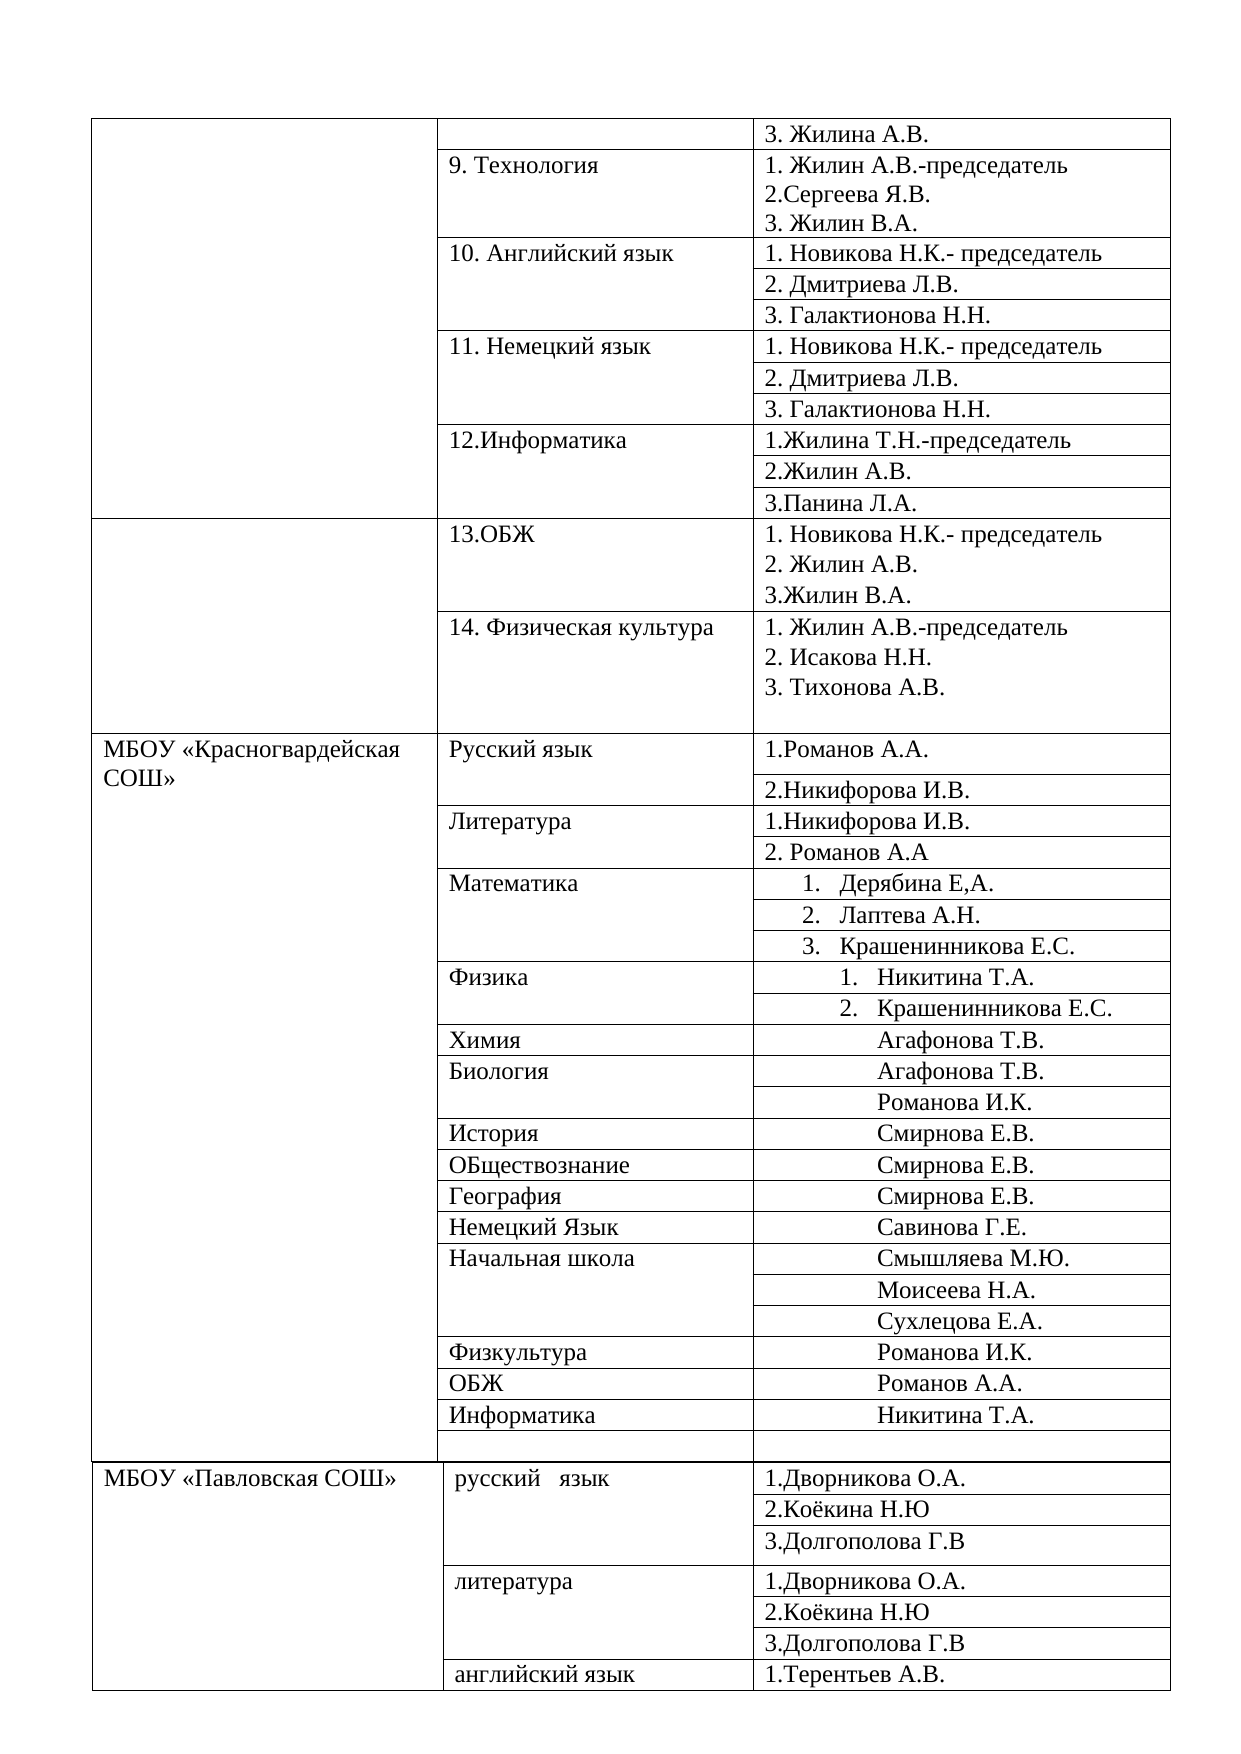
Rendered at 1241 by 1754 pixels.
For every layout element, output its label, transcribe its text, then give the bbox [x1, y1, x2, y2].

table_cell География [438, 1181, 753, 1211]
table_cell 1. Жилин А.В.-председатель 2.Сергеева Я.В. 3. Жилин В.А. [754, 150, 1170, 237]
table_cell Романова И.К. [754, 1087, 1170, 1117]
table_cell Информатика [438, 1400, 753, 1430]
table_cell 11. Немецкий язык [438, 331, 753, 424]
table_cell 1.Жилина Т.Н.-председатель [754, 425, 1170, 455]
table_cell 2. Дмитриева Л.В. [754, 269, 1170, 299]
table_cell Сухлецова Е.А. [754, 1306, 1170, 1336]
table_cell 3. Галактионова Н.Н. [754, 394, 1170, 424]
table_cell 13.ОБЖ [438, 519, 753, 611]
table_cell Русский язык [438, 734, 753, 805]
table_cell Савинова Г.Е. [754, 1212, 1170, 1242]
table_cell 2.Никифорова И.В. [754, 775, 1170, 805]
table_cell МБОУ «Красногвардейская СОШ» [92, 734, 437, 1461]
table_cell Никитина Т.А. [754, 1400, 1170, 1430]
table_cell Крашенинникова Е.С. [754, 994, 1170, 1024]
table_cell 3.Долгополова Г.В [754, 1526, 1170, 1565]
table_cell [92, 519, 437, 733]
table_cell Никитина Т.А. [754, 962, 1170, 992]
table_cell 3. Жилина А.В. [754, 119, 1170, 149]
table_cell 1.Романов А.А. [754, 734, 1170, 774]
table_cell Физкультура [438, 1337, 753, 1367]
table_cell 2. Романов А.А [754, 837, 1170, 867]
table_cell ОБЖ [438, 1369, 753, 1399]
table_cell Дерябина Е,А. [754, 869, 1170, 899]
table_header МБОУ «Павловская СОШ» [93, 1463, 443, 1690]
table_cell 3.Панина Л.А. [754, 488, 1170, 518]
table_cell 1. Новикова Н.К.- председатель [754, 238, 1170, 268]
table_cell [754, 1431, 1170, 1461]
table_cell Агафонова Т.В. [754, 1056, 1170, 1086]
table_cell 1. Жилин А.В.-председатель 2. Исакова Н.Н. 3. Тихонова А.В. [754, 612, 1170, 733]
table_cell [438, 1431, 753, 1461]
table_cell Биология [438, 1056, 753, 1117]
table_cell Смышляева М.Ю. [754, 1244, 1170, 1274]
table_cell 1. Новикова Н.К.- председатель 2. Жилин А.В. 3.Жилин В.А. [754, 519, 1170, 611]
table_cell 1. Новикова Н.К.- председатель [754, 331, 1170, 362]
table_cell 2. Дмитриева Л.В. [754, 363, 1170, 393]
table_cell Романова И.К. [754, 1337, 1170, 1367]
table_cell Начальная школа [438, 1244, 753, 1336]
table_cell 3. Галактионова Н.Н. [754, 300, 1170, 330]
table_cell Смирнова Е.В. [754, 1181, 1170, 1211]
table_cell 2.Жилин А.В. [754, 456, 1170, 487]
table_cell История [438, 1119, 753, 1149]
table_cell 1.Никифорова И.В. [754, 806, 1170, 836]
table_cell английский язык [444, 1660, 753, 1690]
table_cell 14. Физическая культура [438, 612, 753, 733]
table_cell Математика [438, 869, 753, 961]
table_cell Моисеева Н.А. [754, 1275, 1170, 1305]
table_cell 2.Коёкина Н.Ю [754, 1495, 1170, 1525]
table_cell литература [444, 1566, 753, 1658]
table_cell Романов А.А. [754, 1369, 1170, 1399]
table_header русский язык [444, 1463, 753, 1565]
table_cell Химия [438, 1025, 753, 1055]
table_cell Смирнова Е.В. [754, 1150, 1170, 1180]
table_cell Лаптева А.Н. [754, 900, 1170, 930]
table_cell 12.Информатика [438, 425, 753, 518]
table_cell 10. Английский язык [438, 238, 753, 330]
table_cell ОБществознание [438, 1150, 753, 1180]
table_cell 1.Терентьев А.В. [754, 1660, 1170, 1690]
table_cell Немецкий Язык [438, 1212, 753, 1242]
table_cell Физика [438, 962, 753, 1024]
table_cell Крашенинникова Е.С. [754, 931, 1170, 961]
table_cell Агафонова Т.В. [754, 1025, 1170, 1055]
table_header 1.Дворникова О.А. [754, 1463, 1170, 1493]
table_cell 1.Дворникова О.А. [754, 1566, 1170, 1596]
table_cell 3.Долгополова Г.В [754, 1628, 1170, 1658]
table_cell Литература [438, 806, 753, 867]
table_cell 9. Технология [438, 150, 753, 237]
table_cell Смирнова Е.В. [754, 1119, 1170, 1149]
table_cell 2.Коёкина Н.Ю [754, 1597, 1170, 1627]
